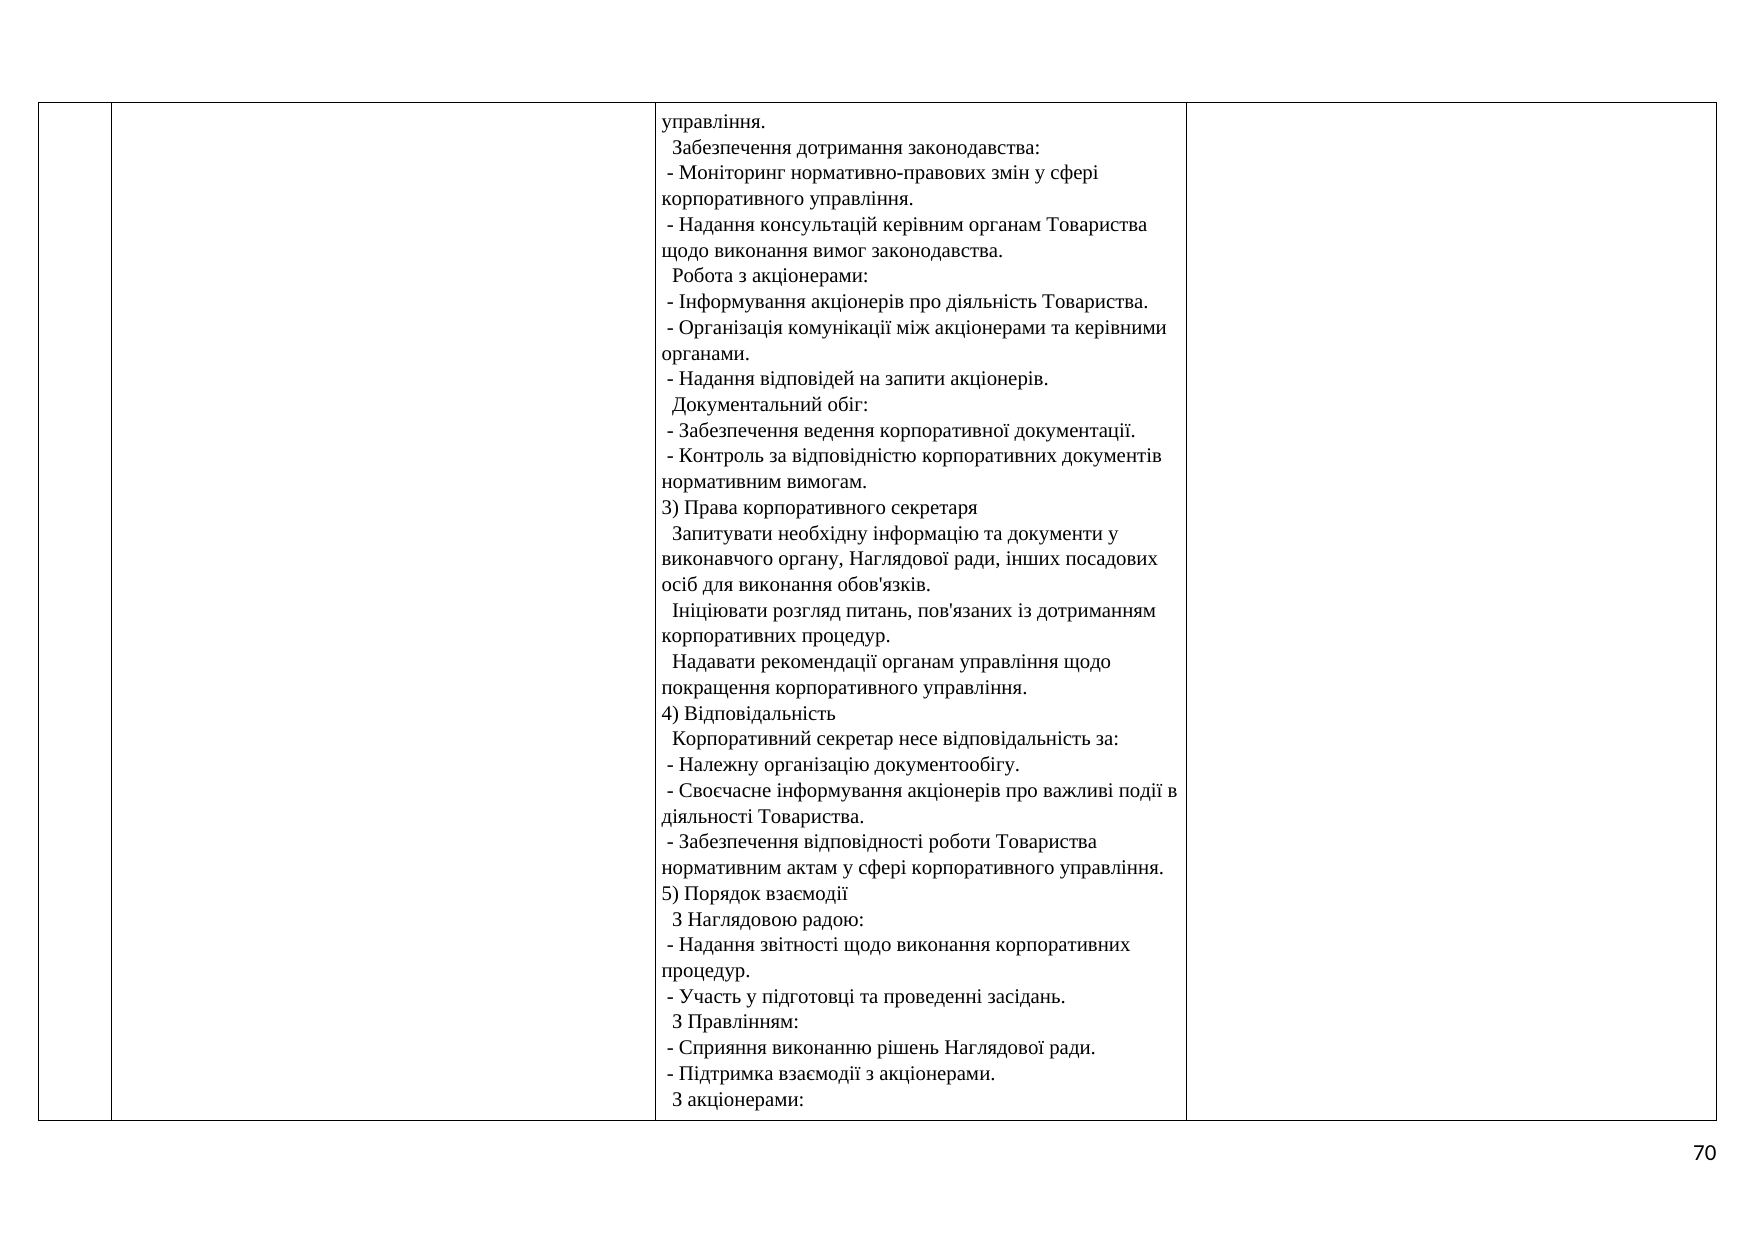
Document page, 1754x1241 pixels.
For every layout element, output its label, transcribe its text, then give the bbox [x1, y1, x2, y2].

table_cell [112, 103, 655, 1120]
table_cell 6 [39, 103, 111, 1120]
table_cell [656, 103, 1186, 1120]
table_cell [1187, 103, 1716, 1120]
